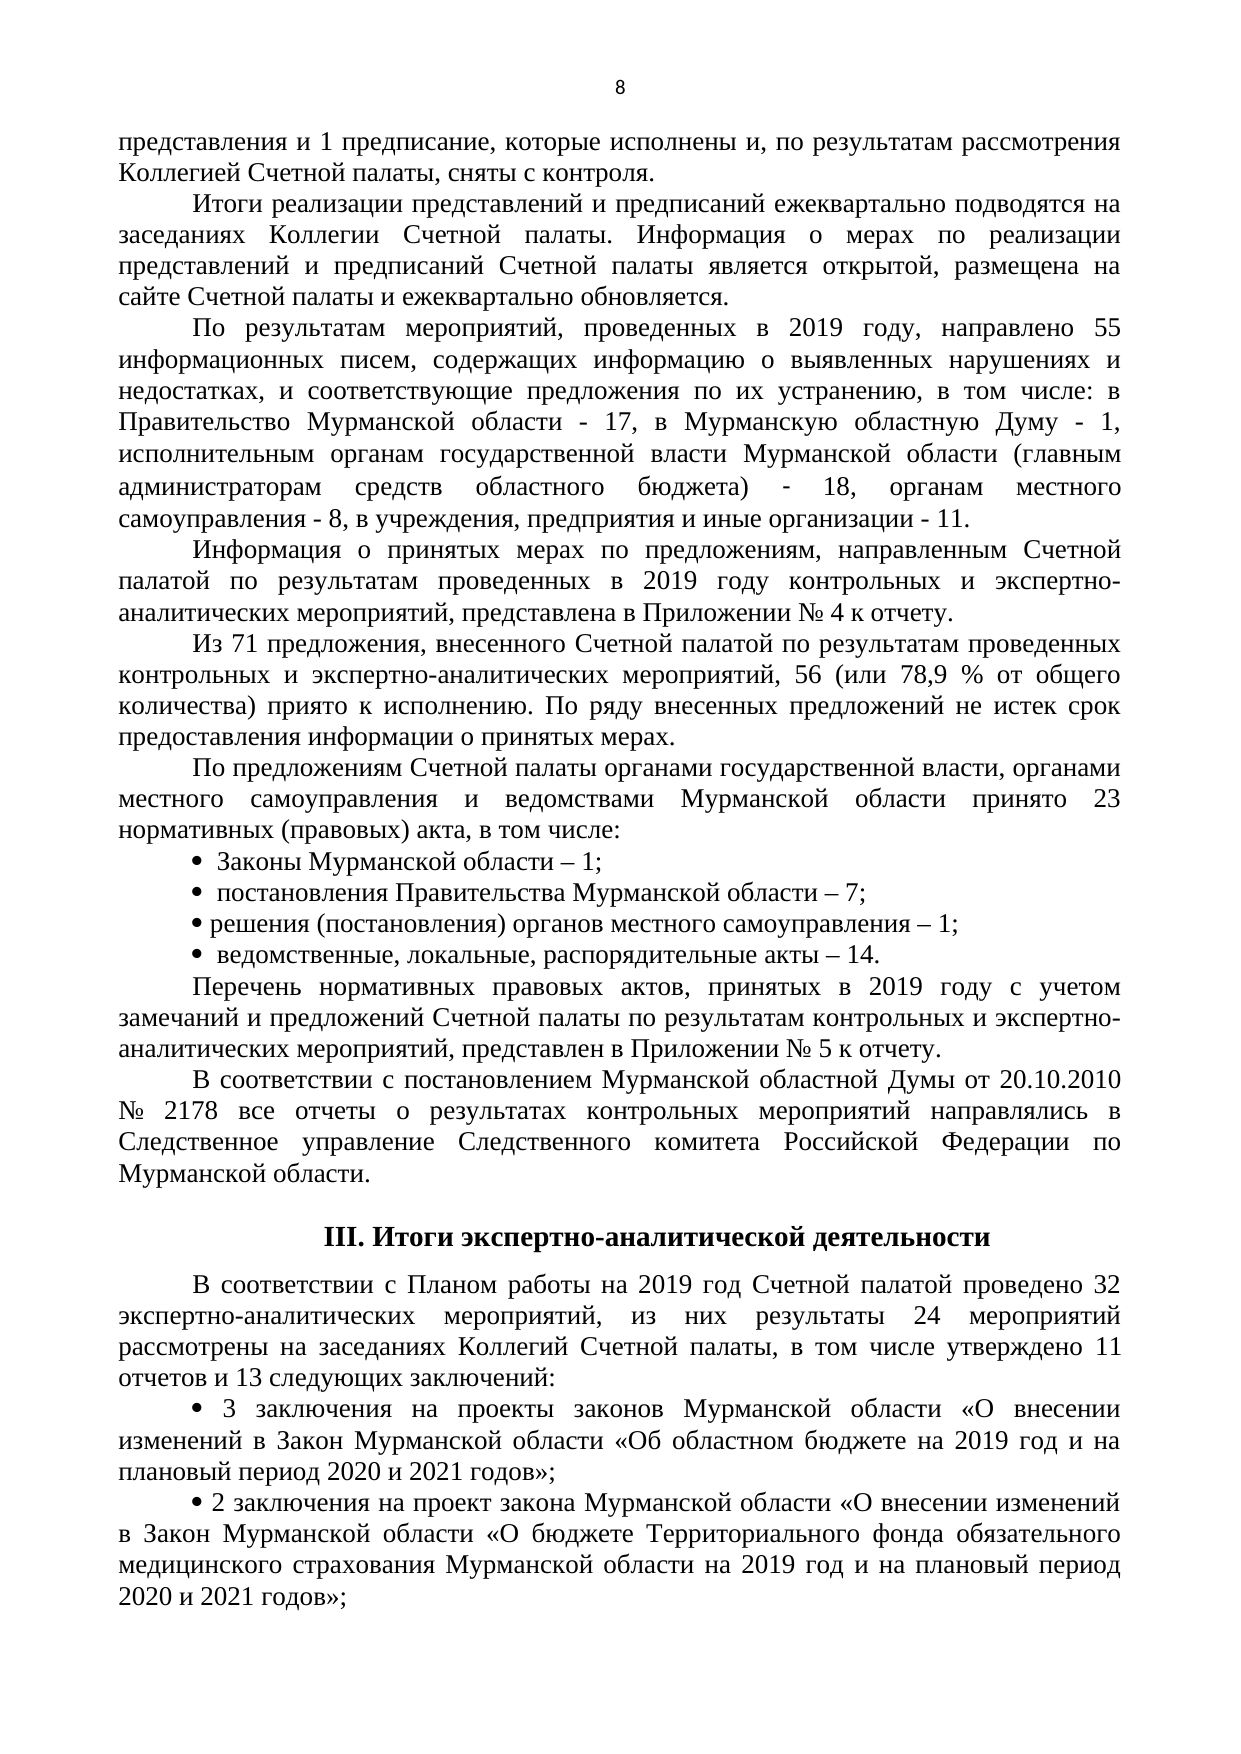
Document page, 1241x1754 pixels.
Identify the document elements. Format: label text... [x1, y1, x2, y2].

text 2 заключения на проект закона Мурманской области «О внесении изменений в Закон Мурманской области «О бюджете Территориального фонда обязательного медицинского страхования Мурманской области на 2019 год и на плановый период 2020 и 2021 годов»; [118, 1486, 1122, 1611]
text Итоги реализации представлений и предписаний ежеквартально подводятся на заседаниях Коллегии Счетной палаты. Информация о мерах по реализации представлений и предписаний Счетной палаты является открытой, размещена на сайте Счетной палаты и ежеквартально обновляется. [118, 187, 1122, 312]
text постановления Правительства Мурманской области – 7; [118, 876, 1122, 907]
text По результатам мероприятий, проведенных в 2019 году, направлено 55 информационных писем, содержащих информацию о выявленных нарушениях и недостатках, и соответствующие предложения по их устранению, в том числе: в Правительство Мурманской области - 17, в Мурманскую областную Думу - 1, исполнительным органам государственной власти Мурманской области (главным администраторам средств областного бюджета) - 18, органам местного самоуправления - 8, в учреждения, предприятия и иные организации - 11. [118, 312, 1122, 533]
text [118, 125, 1122, 187]
text III. Итоги экспертно-аналитической деятельности [118, 1219, 1122, 1252]
text ведомственные, локальные, распорядительные акты – 14. [118, 938, 1122, 970]
text Информация о принятых мерах по предложениям, направленным Счетной палатой по результатам проведенных в 2019 году контрольных и экспертно-аналитических мероприятий, представлена в Приложении № 4 к отчету. [118, 533, 1122, 627]
text 3 заключения на проекты законов Мурманской области «О внесении изменений в Закон Мурманской области «Об областном бюджете на 2019 год и на плановый период 2020 и 2021 годов»; [118, 1393, 1122, 1486]
text По предложениям Счетной палаты органами государственной власти, органами местного самоуправления и ведомствами Мурманской области принято 23 нормативных (правовых) акта, в том числе: [118, 751, 1122, 845]
text В соответствии с Планом работы на 2019 год Счетной палатой проведено 32 экспертно-аналитических мероприятий, из них результаты 24 мероприятий рассмотрены на заседаниях Коллегий Счетной палаты, в том числе утверждено 11 отчетов и 13 следующих заключений: [118, 1268, 1122, 1393]
text В соответствии с постановлением Мурманской областной Думы от 20.10.2010 № 2178 все отчеты о результатах контрольных мероприятий направлялись в Следственное управление Следственного комитета Российской Федерации по Мурманской области. [118, 1063, 1122, 1188]
text Перечень нормативных правовых актов, принятых в 2019 году с учетом замечаний и предложений Счетной палаты по результатам контрольных и экспертно-аналитических мероприятий, представлен в Приложении № 5 к отчету. [118, 970, 1122, 1063]
text Из 71 предложения, внесенного Счетной палатой по результатам проведенных контрольных и экспертно-аналитических мероприятий, 56 (или 78,9 % от общего количества) приято к исполнению. По ряду внесенных предложений не истек срок предоставления информации о принятых мерах. [118, 627, 1122, 751]
text Законы Мурманской области – 1; [118, 845, 1122, 876]
text решения (постановления) органов местного самоуправления – 1; [118, 907, 1122, 938]
